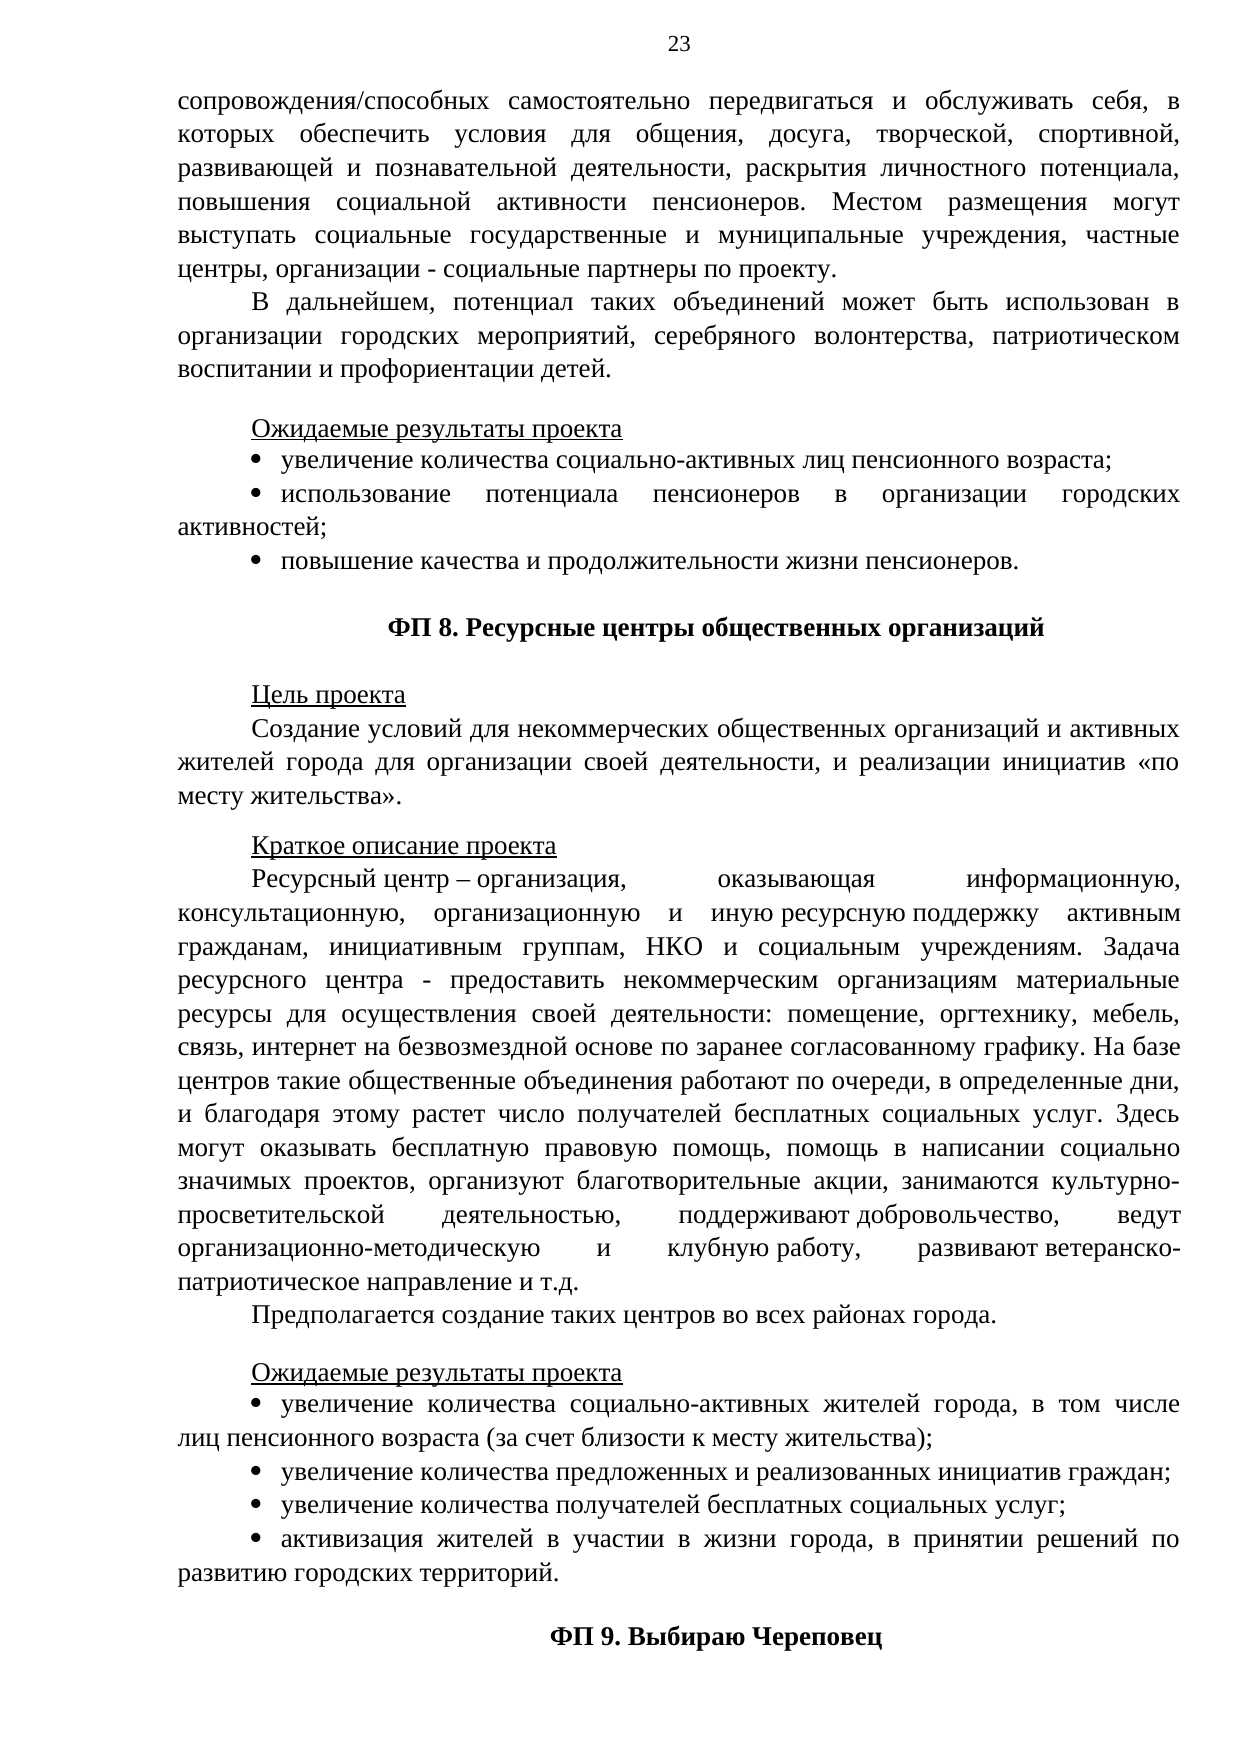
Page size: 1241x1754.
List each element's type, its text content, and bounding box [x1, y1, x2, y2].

list ФП 8. Ресурсные центры общественных организаций [251, 611, 1181, 642]
text В дальнейшем, потенциал таких объединений может быть использован в организации городских мероприятий, серебряного волонтерства, патриотическом воспитании и профориентации детей. [177, 285, 1181, 383]
list Ресурсный центр – организация, оказывающая информационную, консультационную, организационную и иную ресурсную поддержку активным гражданам, инициативным группам, НКО и социальным учреждениям. Задача ресурсного центра - предоставить некоммерческим организациям материальные ресурсы для осуществления своей деятельности: помещение, оргтехнику, мебель, связь, интернет на безвозмездной основе по заранее согласованному графику. На базе центров такие общественные объединения работают по очереди, в определенные дни, и благодаря этому растет число получателей бесплатных социальных услуг. Здесь могут оказывать бесплатную правовую помощь, помощь в написании социально значимых проектов, организуют благотворительные акции, занимаются культурно-просветительской деятельностью, поддерживают добровольчество, ведут организационно-методическую и клубную работу, развивают ветеранско-патриотическое направление и т.д. [177, 863, 1181, 1296]
list Предполагается создание таких центров во всех районах города. [251, 1299, 1181, 1330]
text Краткое описание проекта [251, 829, 1181, 860]
list активизация жителей в участии в жизни города, в принятии решений по развитию городских территорий. [177, 1522, 1181, 1587]
list Ожидаемые результаты проекта [251, 1356, 1181, 1387]
list Ожидаемые результаты проекта [251, 412, 1181, 443]
list Цель проекта [251, 678, 1181, 709]
list повышение качества и продолжительности жизни пенсионеров. [177, 544, 1181, 575]
list Создание условий для некоммерческих общественных организаций и активных жителей города для организации своей деятельности, и реализации инициатив «по месту жительства». [177, 712, 1181, 810]
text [177, 84, 1181, 283]
list увеличение количества предложенных и реализованных инициатив граждан; [177, 1454, 1181, 1486]
list ФП 9. Выбираю Череповец [251, 1620, 1181, 1652]
list увеличение количества социально-активных лиц пенсионного возраста; [177, 443, 1181, 474]
list увеличение количества получателей бесплатных социальных услуг; [177, 1488, 1181, 1519]
list увеличение количества социально-активных жителей города, в том числе лиц пенсионного возраста (за счет близости к месту жительства); [177, 1387, 1181, 1452]
list использование потенциала пенсионеров в организации городских активностей; [177, 477, 1181, 541]
